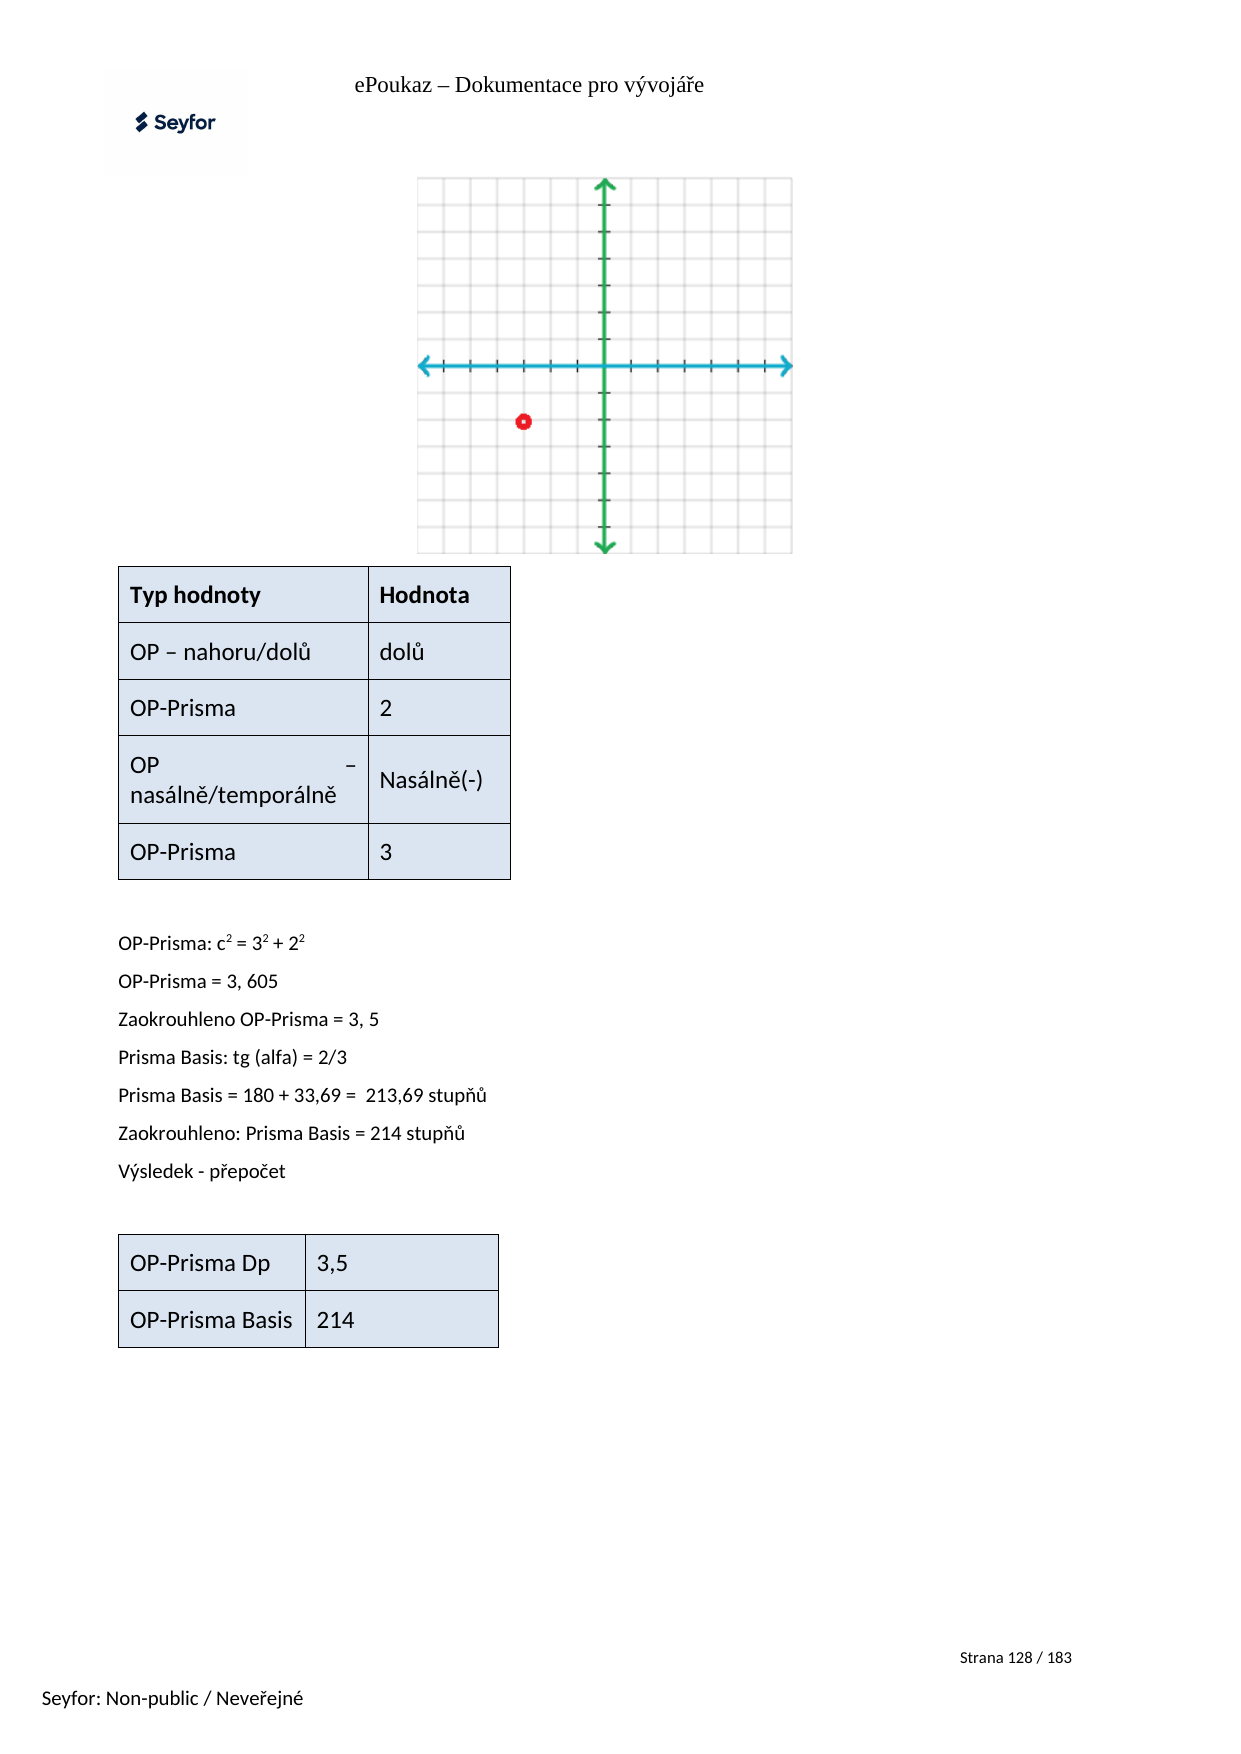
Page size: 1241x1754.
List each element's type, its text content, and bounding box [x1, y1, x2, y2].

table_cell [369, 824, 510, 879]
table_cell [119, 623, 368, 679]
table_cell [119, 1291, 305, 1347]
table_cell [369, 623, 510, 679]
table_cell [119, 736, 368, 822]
text Prisma Basis = 180 + 33,69 = 213,69 stupňů [118, 1082, 1122, 1108]
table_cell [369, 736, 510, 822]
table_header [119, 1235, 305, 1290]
text Zaokrouhleno OP-Prisma = 3, 5 [118, 1006, 1122, 1032]
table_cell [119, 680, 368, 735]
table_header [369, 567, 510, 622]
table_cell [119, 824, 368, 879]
text OP-Prisma = 3, 605 [118, 968, 1122, 994]
text OP-Prisma: c2 = 32 + 22 [118, 931, 1122, 956]
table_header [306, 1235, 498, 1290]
text Prisma Basis: tg (alfa) = 2/3 [118, 1044, 1122, 1070]
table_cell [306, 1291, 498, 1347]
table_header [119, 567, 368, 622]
picture [102, 70, 249, 175]
picture [417, 147, 823, 554]
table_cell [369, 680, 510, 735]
text Výsledek - přepočet [118, 1158, 1122, 1183]
text Zaokrouhleno: Prisma Basis = 214 stupňů [118, 1120, 1122, 1146]
